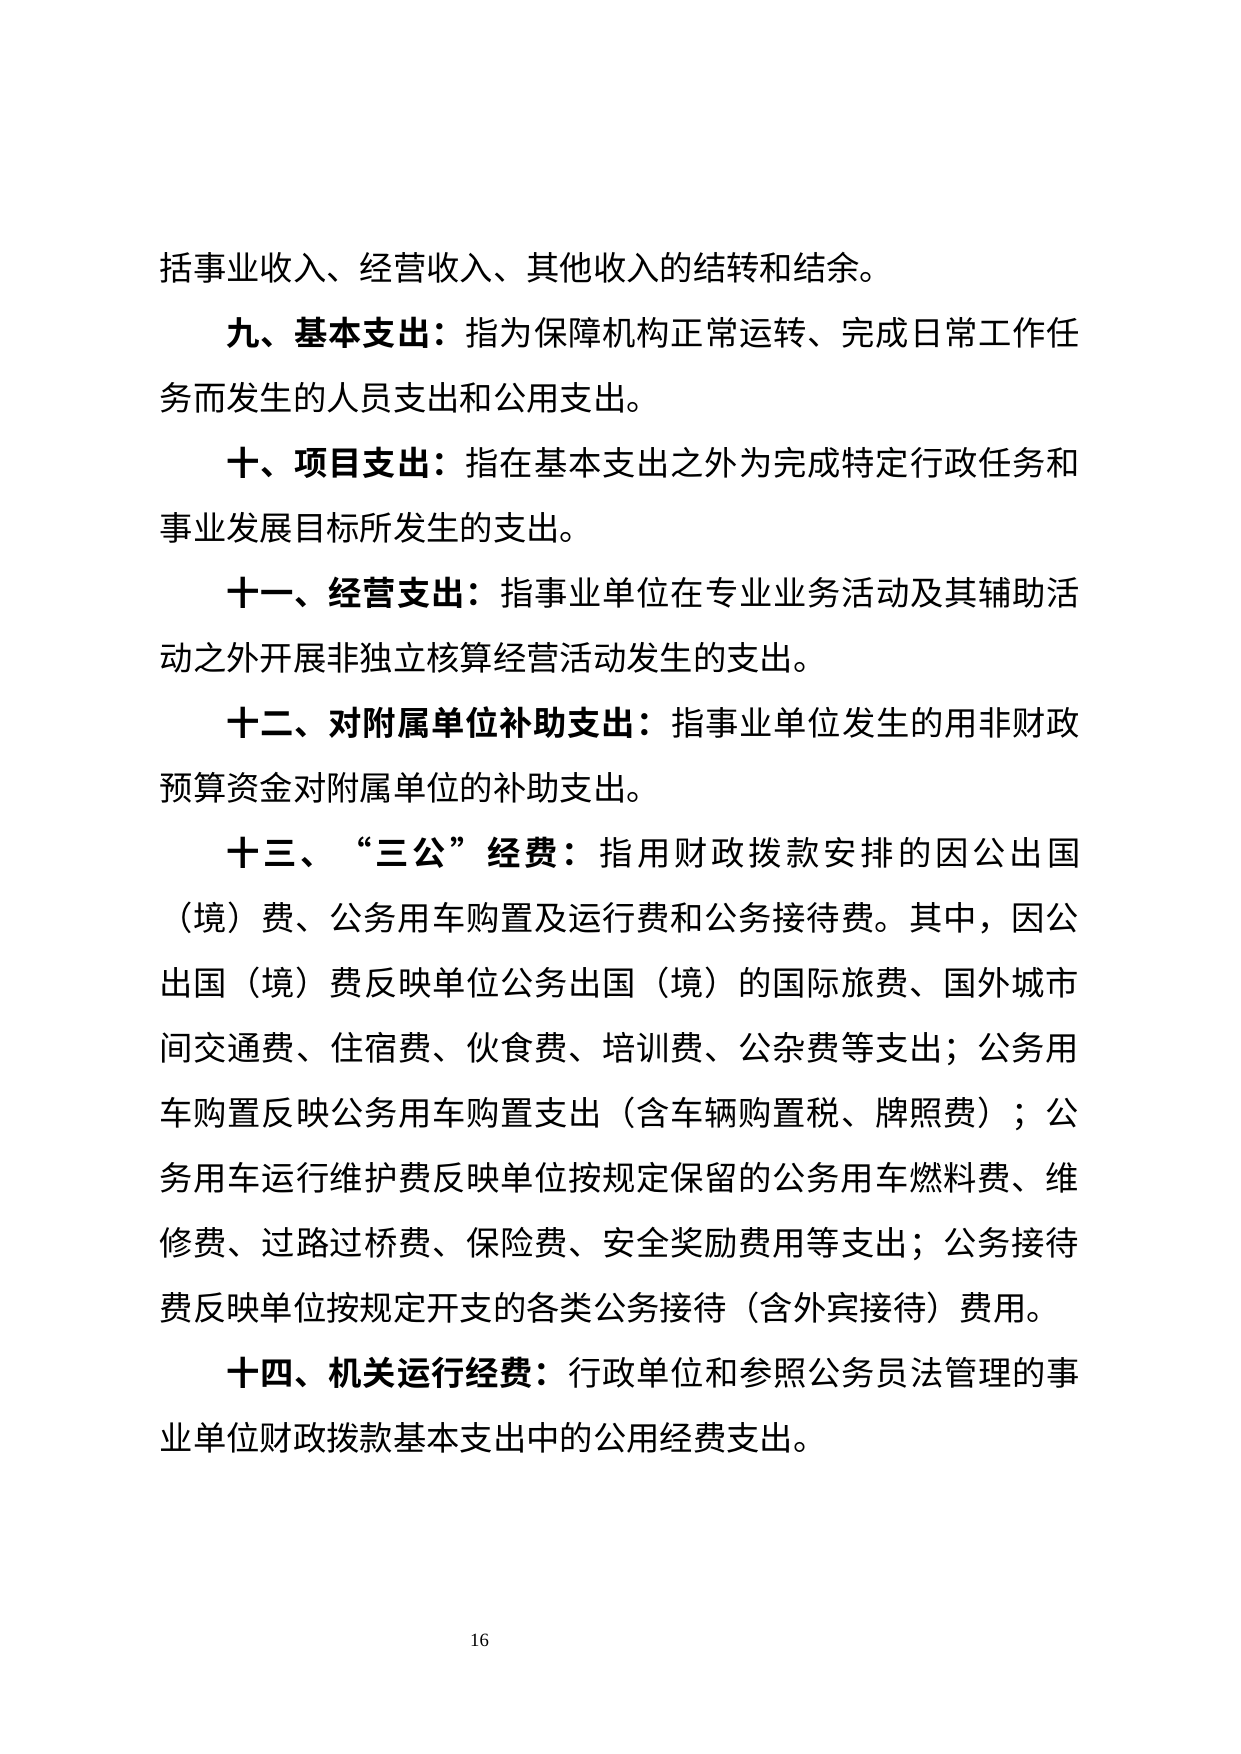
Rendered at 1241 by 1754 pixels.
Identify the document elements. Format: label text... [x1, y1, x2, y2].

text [159, 233, 1081, 298]
text 十一、经营支出：指事业单位在专业业务活动及其辅助活动之外开展非独立核算经营活动发生的支出。 [159, 558, 1081, 688]
text 十四、机关运行经费：行政单位和参照公务员法管理的事业单位财政拨款基本支出中的公用经费支出。 [159, 1338, 1081, 1468]
text 十三、“三公”经费：指用财政拨款安排的因公出国（境）费、公务用车购置及运行费和公务接待费。其中，因公出国（境）费反映单位公务出国（境）的国际旅费、国外城市间交通费、住宿费、伙食费、培训费、公杂费等支出；公务用车购置反映公务用车购置支出（含车辆购置税、牌照费）；公务用车运行维护费反映单位按规定保留的公务用车燃料费、维修费、过路过桥费、保险费、安全奖励费用等支出；公务接待费反映单位按规定开支的各类公务接待（含外宾接待）费用。 [159, 818, 1081, 1338]
text 十二、对附属单位补助支出：指事业单位发生的用非财政预算资金对附属单位的补助支出。 [159, 688, 1081, 818]
text 十、项目支出：指在基本支出之外为完成特定行政任务和事业发展目标所发生的支出。 [159, 428, 1081, 558]
text 九、基本支出：指为保障机构正常运转、完成日常工作任务而发生的人员支出和公用支出。 [159, 298, 1081, 428]
